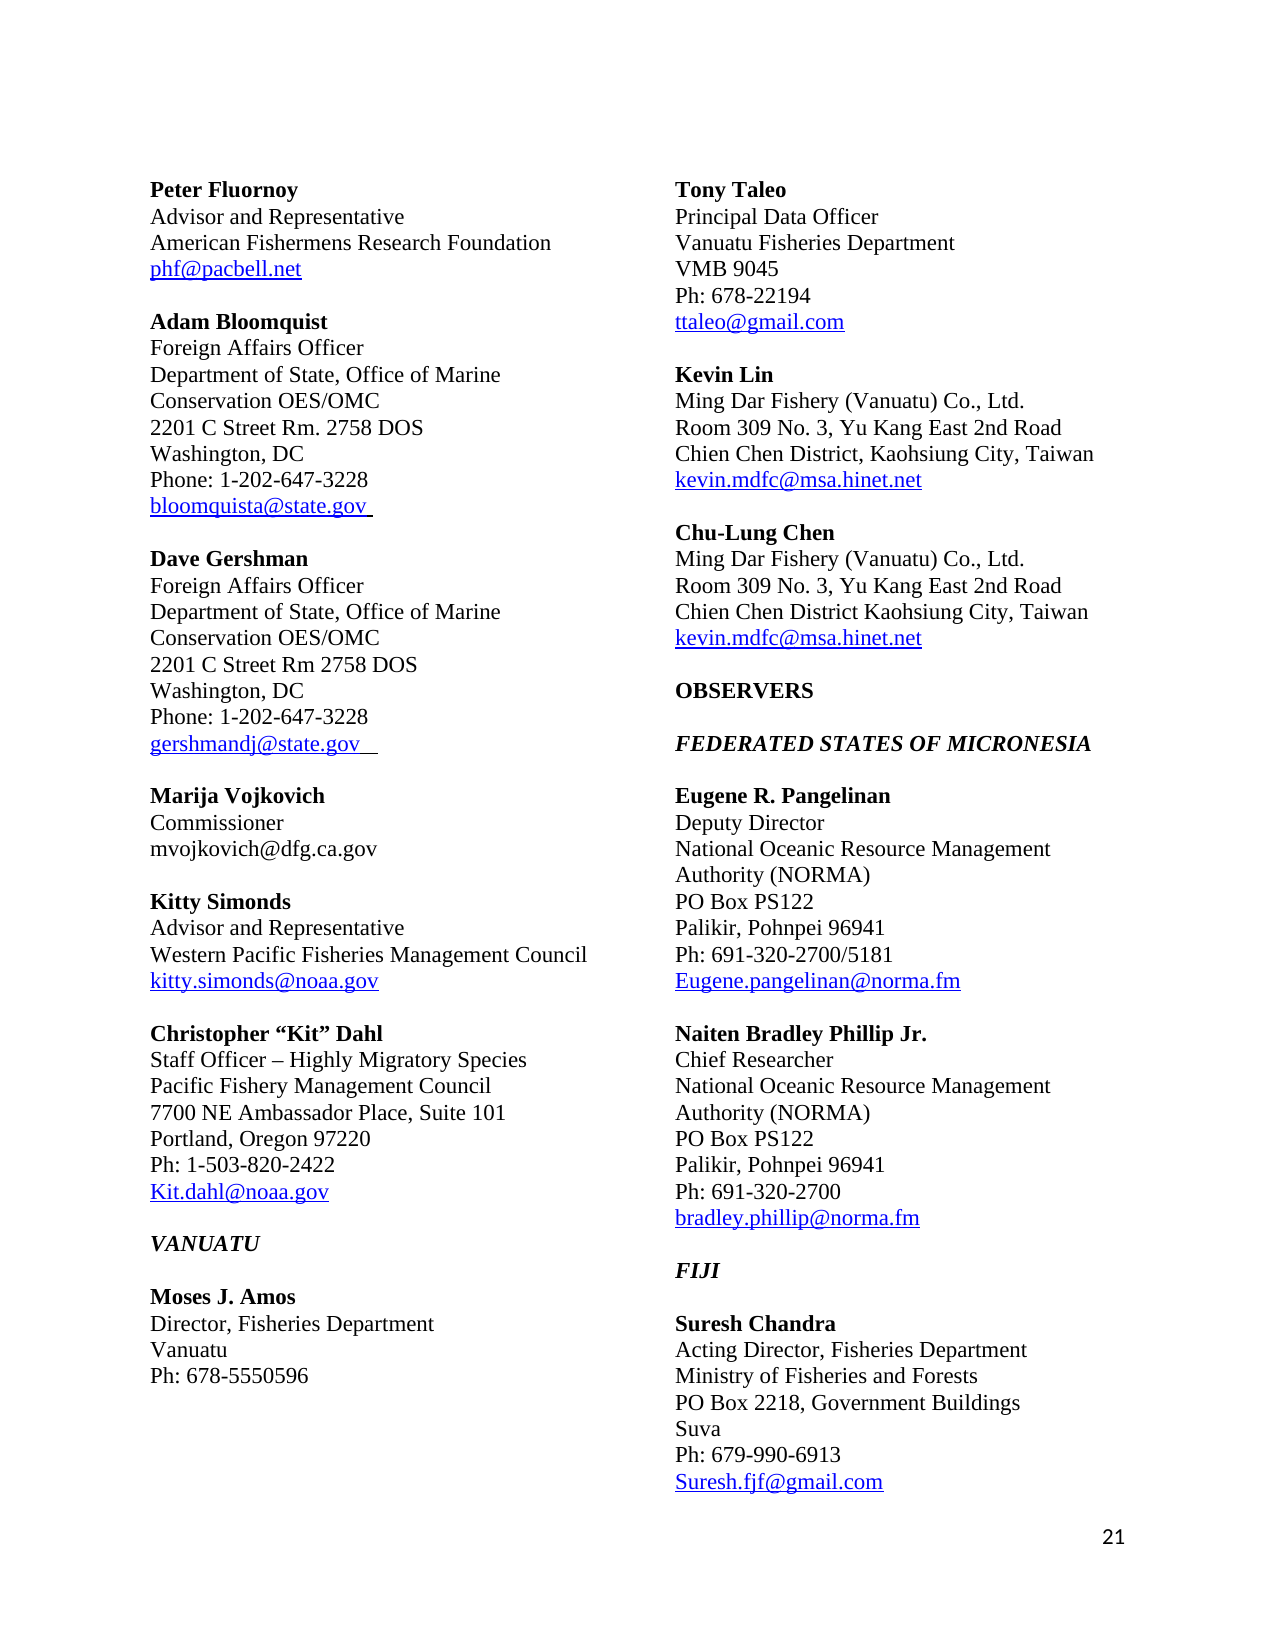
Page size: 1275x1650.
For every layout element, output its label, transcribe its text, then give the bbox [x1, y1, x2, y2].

text VANUATU [150, 1231, 600, 1257]
text Chief Researcher [675, 1046, 1125, 1072]
text PO Box 2218, Government Buildings [675, 1389, 1125, 1415]
text Ming Dar Fishery (Vanuatu) Co., Ltd. [675, 545, 1125, 572]
text kevin.mdfc@msa.hinet.net [675, 466, 1125, 493]
text Ph: 691-320-2700 [675, 1178, 1125, 1204]
text Suva [675, 1415, 1125, 1441]
text Ph: 678-22194 [675, 282, 1125, 308]
text Vanuatu Fisheries Department [675, 229, 1125, 255]
text phf@pacbell.net [150, 255, 600, 282]
text Adam Bloomquist [150, 308, 600, 334]
text Ming Dar Fishery (Vanuatu) Co., Ltd. [675, 387, 1125, 413]
text Marija Vojkovich [150, 782, 600, 809]
text PO Box PS122 [675, 888, 1125, 914]
text Deputy Director [675, 809, 1125, 835]
text Kevin Lin [675, 361, 1125, 387]
text Authority (NORMA) [675, 1099, 1125, 1125]
text FIJI [675, 1257, 1125, 1283]
text Foreign Affairs Officer [150, 334, 600, 361]
text Room 309 No. 3, Yu Kang East 2nd Road [675, 572, 1125, 598]
text Phone: 1-202-647-3228 [150, 703, 600, 730]
text gershmandj@state.gov [150, 730, 600, 756]
text American Fishermens Research Foundation [150, 229, 600, 255]
text Foreign Affairs Officer [150, 572, 600, 598]
text Phone: 1-202-647-3228 [150, 466, 600, 493]
text Ph: 691-320-2700/5181 [675, 941, 1125, 967]
text Director, Fisheries Department [150, 1309, 600, 1336]
text Eugene.pangelinan@norma.fm [675, 967, 1125, 993]
text Moses J. Amos [150, 1283, 600, 1309]
text Acting Director, Fisheries Department [675, 1336, 1125, 1362]
text Peter Fluornoy [150, 176, 600, 203]
text VMB 9045 [675, 255, 1125, 282]
text bloomquista@state.gov [150, 493, 600, 519]
text Chien Chen District, Kaohsiung City, Taiwan [675, 440, 1125, 466]
text Naiten Bradley Phillip Jr. [675, 1020, 1125, 1046]
text Advisor and Representative [150, 203, 600, 229]
text Department of State, Office of Marine Conservation OES/OMC [150, 361, 600, 413]
text Washington, DC [150, 677, 600, 703]
text Dave Gershman [150, 545, 600, 572]
text Palikir, Pohnpei 96941 [675, 1151, 1125, 1178]
text Advisor and Representative [150, 914, 600, 941]
text Kit.dahl@noaa.gov [150, 1178, 600, 1204]
text Suresh.fjf@gmail.com [675, 1468, 1125, 1494]
text Vanuatu [150, 1336, 600, 1362]
text Room 309 No. 3, Yu Kang East 2nd Road [675, 413, 1125, 440]
text OBSERVERS [675, 677, 1125, 703]
text Western Pacific Fisheries Management Council [150, 941, 600, 967]
text Pacific Fishery Management Council 7700 NE Ambassador Place, Suite 101 Portland, Oregon 97220 [150, 1072, 600, 1151]
text Ministry of Fisheries and Forests [675, 1362, 1125, 1389]
text National Oceanic Resource Management [675, 1072, 1125, 1099]
text Ph: 1-503-820-2422 [150, 1151, 600, 1178]
text Principal Data Officer [675, 203, 1125, 229]
text Staff Officer – Highly Migratory Species [150, 1046, 600, 1072]
text Palikir, Pohnpei 96941 [675, 914, 1125, 941]
text Ph: 679-990-6913 [675, 1441, 1125, 1468]
text kevin.mdfc@msa.hinet.net [675, 624, 1125, 651]
text Commissioner [150, 809, 600, 835]
text Washington, DC [150, 440, 600, 466]
text National Oceanic Resource Management Authority (NORMA) [675, 835, 1125, 888]
text Christopher “Kit” Dahl [150, 1020, 600, 1046]
text Tony Taleo [675, 176, 1125, 203]
text Suresh Chandra [675, 1309, 1125, 1336]
text Chien Chen District Kaohsiung City, Taiwan [675, 598, 1125, 624]
text Eugene R. Pangelinan [675, 782, 1125, 809]
text mvojkovich@dfg.ca.gov [150, 835, 600, 862]
text FEDERATED STATES OF MICRONESIA [675, 730, 1125, 756]
text 2201 C Street Rm. 2758 DOS [150, 413, 600, 440]
text Chu-Lung Chen [675, 519, 1125, 545]
text PO Box PS122 [675, 1125, 1125, 1151]
text 2201 C Street Rm 2758 DOS [150, 651, 600, 677]
text Ph: 678-5550596 [150, 1362, 600, 1389]
text kitty.simonds@noaa.gov [150, 967, 600, 993]
text bradley.phillip@norma.fm [675, 1204, 1125, 1231]
text Department of State, Office of Marine Conservation OES/OMC [150, 598, 600, 651]
text ttaleo@gmail.com [675, 308, 1125, 334]
text Kitty Simonds [150, 888, 600, 914]
